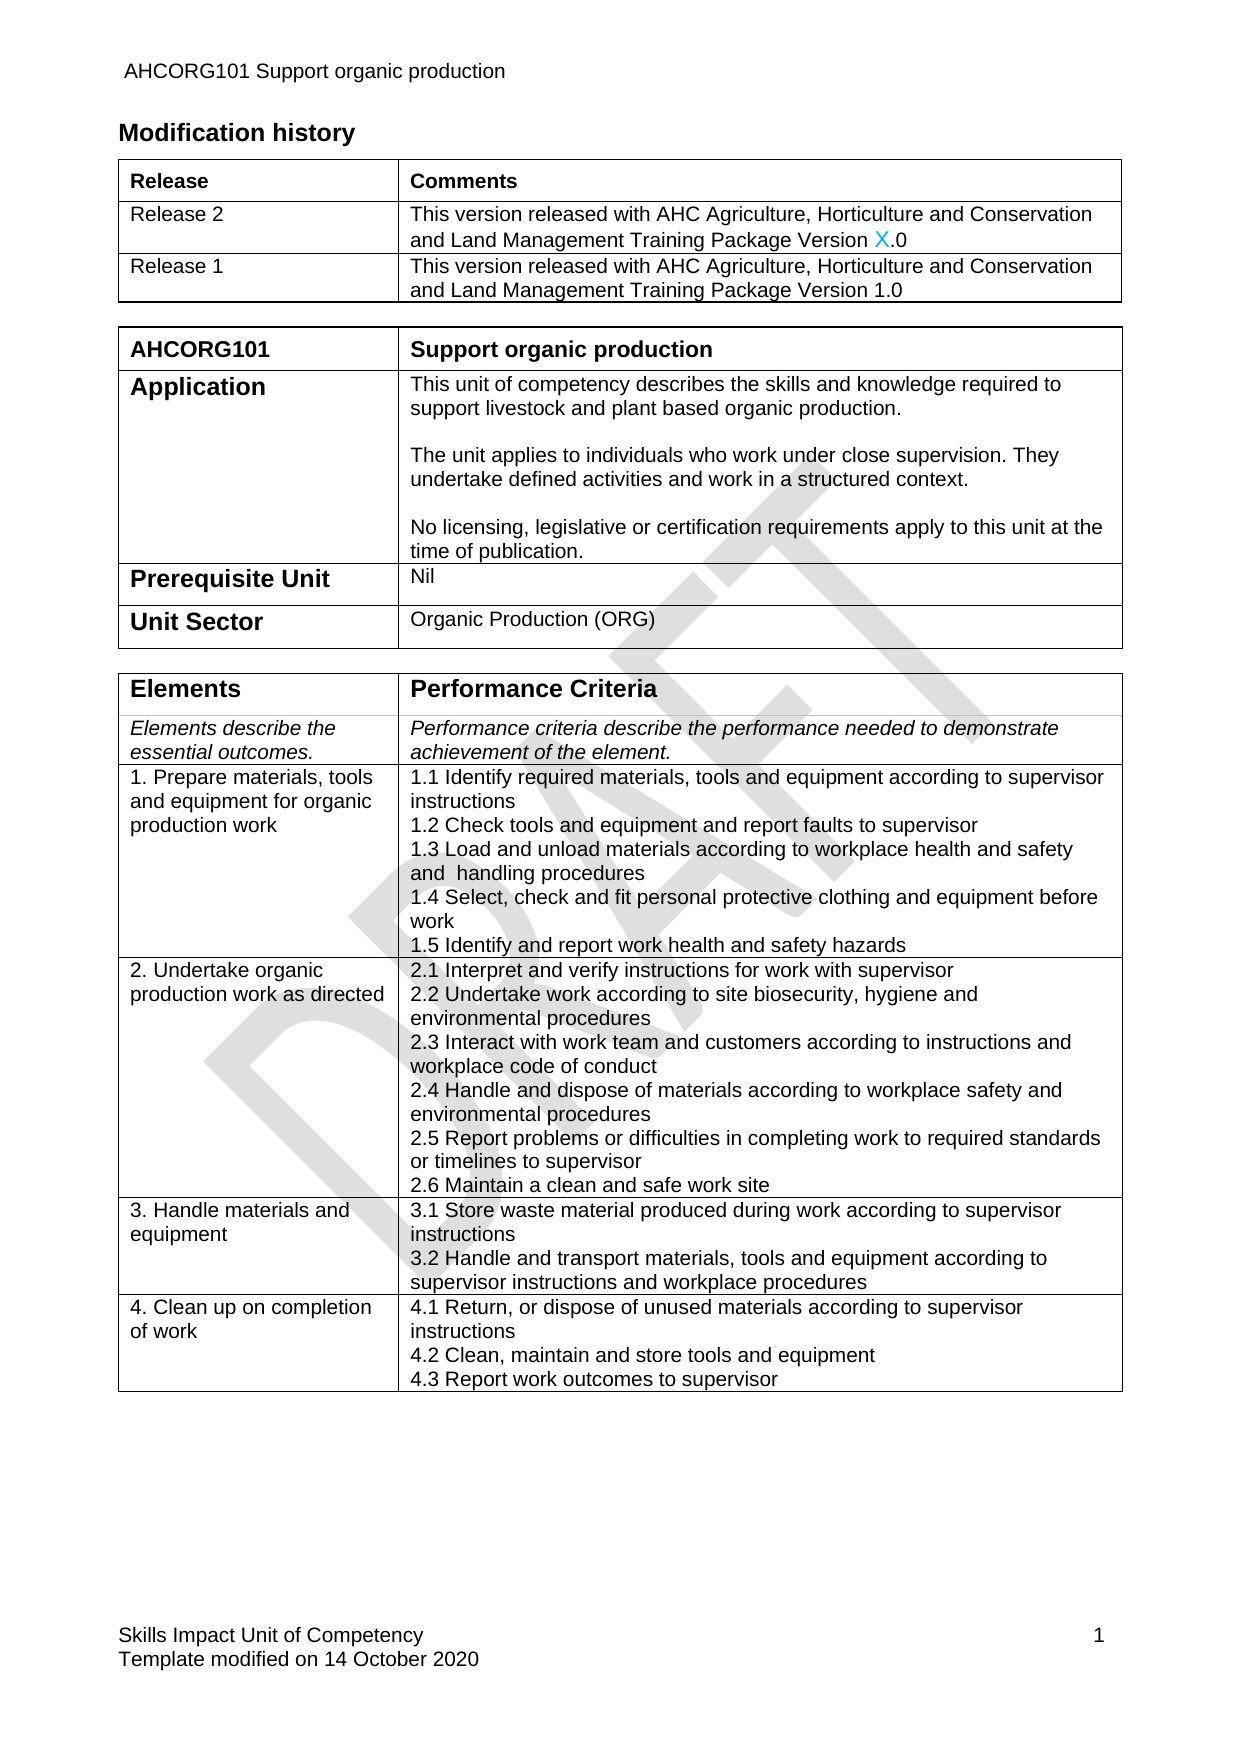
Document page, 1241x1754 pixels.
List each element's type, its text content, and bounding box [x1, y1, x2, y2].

table_header Performance Criteria [399, 674, 1122, 715]
table_cell Elements describe the essential outcomes. [119, 716, 398, 764]
table_cell This version released with AHC Agriculture, Horticulture and Conservation and Land Management Training Package Version X.0 [399, 202, 1121, 252]
table_cell 1. Prepare materials, tools and equipment for organic production work [119, 765, 398, 957]
table_header Support organic production [399, 328, 1122, 370]
table_cell Organic Production (ORG) [399, 606, 1122, 648]
table_cell 4.1 Return, or dispose of unused materials according to supervisor instructions 4.2 Clean, maintain and store tools and equipment 4.3 Report work outcomes to supervisor [399, 1295, 1122, 1391]
table_cell 3. Handle materials and equipment [119, 1198, 398, 1294]
table_header Release [119, 160, 398, 201]
table_cell Nil [399, 564, 1122, 605]
table_cell Performance criteria describe the performance needed to demonstrate achievement of the element. [399, 716, 1122, 764]
table_cell Application [119, 371, 398, 563]
table_cell Release 2 [119, 202, 398, 252]
table_cell This version released with AHC Agriculture, Horticulture and Conservation and Land Management Training Package Version 1.0 [399, 254, 1121, 301]
table_header Elements [119, 674, 398, 715]
table_cell 3.1 Store waste material produced during work according to supervisor instructions 3.2 Handle and transport materials, tools and equipment according to supervisor instructions and workplace procedures [399, 1198, 1122, 1294]
table_cell Prerequisite Unit [119, 564, 398, 605]
subtitle Modification history [118, 118, 1122, 147]
table_header Comments [399, 160, 1121, 201]
table_cell 1.1 Identify required materials, tools and equipment according to supervisor instructions 1.2 Check tools and equipment and report faults to supervisor 1.3 Load and unload materials according to workplace health and safety and handling procedures 1.4 Select, check and fit personal protective clothing and equipment before work 1.5 Identify and report work health and safety hazards [399, 765, 1122, 957]
table_cell This unit of competency describes the skills and knowledge required to support livestock and plant based organic production. The unit applies to individuals who work under close supervision. They undertake defined activities and work in a structured context. No licensing, legislative or certification requirements apply to this unit at the time of publication. [399, 371, 1122, 563]
table_header AHCORG101 [119, 328, 398, 370]
table_cell 2. Undertake organic production work as directed [119, 958, 398, 1197]
table_cell Release 1 [119, 254, 398, 301]
table_cell 4. Clean up on completion of work [119, 1295, 398, 1391]
table_cell Unit Sector [119, 606, 398, 648]
table_cell 2.1 Interpret and verify instructions for work with supervisor 2.2 Undertake work according to site biosecurity, hygiene and environmental procedures 2.3 Interact with work team and customers according to instructions and workplace code of conduct 2.4 Handle and dispose of materials according to workplace safety and environmental procedures 2.5 Report problems or difficulties in completing work to required standards or timelines to supervisor 2.6 Maintain a clean and safe work site [399, 958, 1122, 1197]
